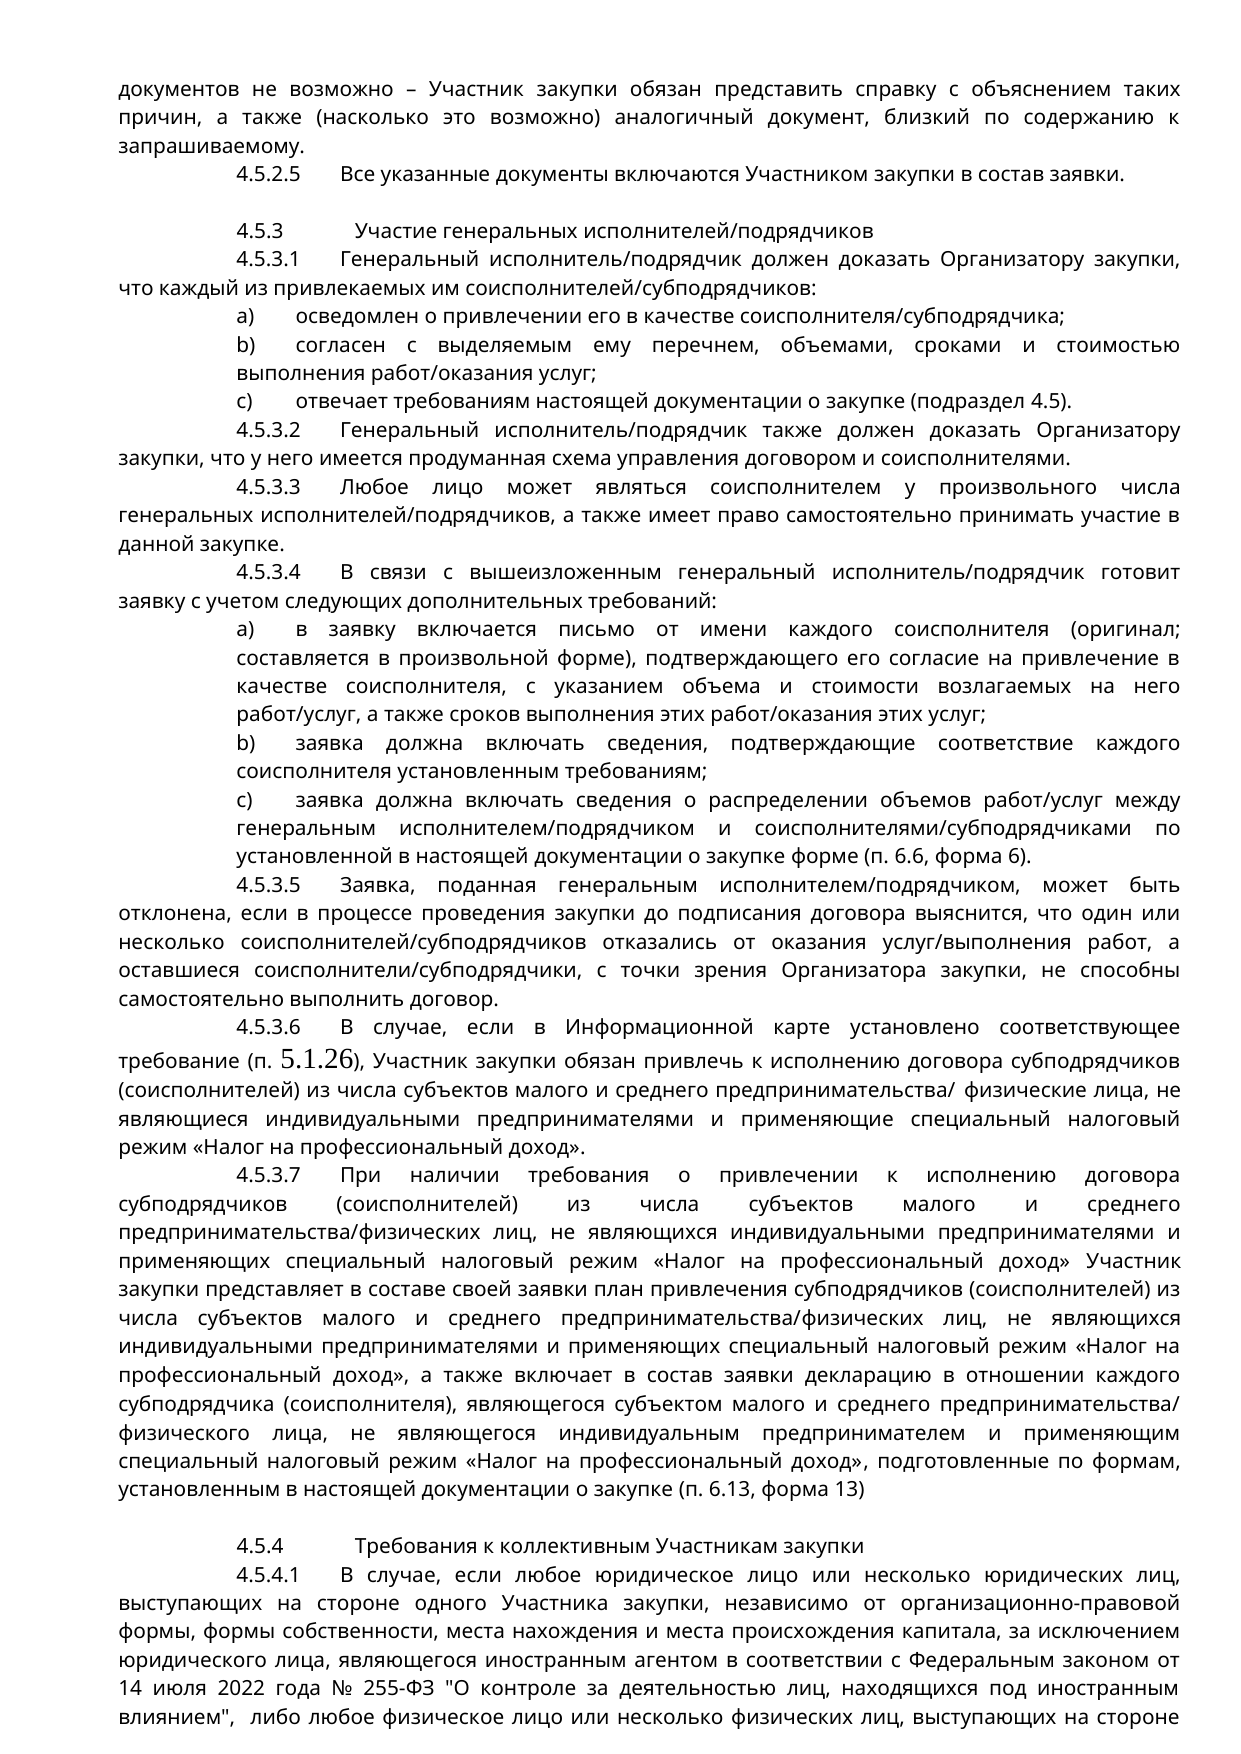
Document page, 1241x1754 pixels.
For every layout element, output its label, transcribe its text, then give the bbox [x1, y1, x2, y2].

list В связи с вышеизложенным генеральный исполнитель/подрядчик готовит заявку с учетом следующих дополнительных требований: [118, 557, 1181, 614]
list осведомлен о привлечении его в качестве соисполнителя/субподрядчика; [236, 301, 1181, 330]
list согласен с выделяемым ему перечнем, объемами, сроками и стоимостью выполнения работ/оказания услуг; [236, 330, 1181, 387]
list Все указанные документы включаются Участником закупки в состав заявки. [118, 159, 1181, 188]
list отвечает требованиям настоящей документации о закупке (подраздел 4.5). [236, 387, 1181, 415]
list При наличии требования о привлечении к исполнению договора субподрядчиков (соисполнителей) из числа субъектов малого и среднего предпринимательства/физических лиц, не являющихся индивидуальными предпринимателями и применяющих специальный налоговый режим «Налог на профессиональный доход» Участник закупки представляет в составе своей заявки план привлечения субподрядчиков (соисполнителей) из числа субъектов малого и среднего предпринимательства/физических лиц, не являющихся индивидуальными предпринимателями и применяющих специальный налоговый режим «Налог на профессиональный доход», а также включает в состав заявки декларацию в отношении каждого субподрядчика (соисполнителя), являющегося субъектом малого и среднего предпринимательства/ физического лица, не являющегося индивидуальным предпринимателем и применяющим специальный налоговый режим «Налог на профессиональный доход», подготовленные по формам, установленным в настоящей документации о закупке (п. 6.13, форма 13) [118, 1161, 1181, 1503]
list Любое лицо может являться соисполнителем у произвольного числа генеральных исполнителей/подрядчиков, а также имеет право самостоятельно принимать участие в данной закупке. [118, 472, 1181, 557]
list В случае, если в Информационной карте установлено соответствующее требование (п. 5.1.28), Участник закупки обязан привлечь к исполнению договора субподрядчиков (соисполнителей) из числа субъектов малого и среднего предпринимательства/ физические лица, не являющиеся индивидуальными предпринимателями и применяющие специальный налоговый режим «Налог на профессиональный доход». [118, 1012, 1181, 1161]
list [118, 1560, 1181, 1730]
list в заявку включается письмо от имени каждого соисполнителя (оригинал; составляется в произвольной форме), подтверждающего его согласие на привлечение в качестве соисполнителя, с указанием объема и стоимости возлагаемых на него работ/услуг, а также сроков выполнения этих работ/оказания этих услуг; [236, 614, 1181, 728]
list Генеральный исполнитель/подрядчик также должен доказать Организатору закупки, что у него имеется продуманная схема управления договором и соисполнителями. [118, 415, 1181, 472]
list заявка должна включать сведения, подтверждающие соответствие каждого соисполнителя установленным требованиям; [236, 728, 1181, 785]
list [118, 74, 1181, 159]
list Участие генеральных исполнителей/подрядчиков [236, 216, 1181, 244]
list Генеральный исполнитель/подрядчик должен доказать Организатору закупки, что каждый из привлекаемых им соисполнителей/субподрядчиков: [118, 244, 1181, 301]
list Заявка, поданная генеральным исполнителем/подрядчиком, может быть отклонена, если в процессе проведения закупки до подписания договора выяснится, что один или несколько соисполнителей/субподрядчиков отказались от оказания услуг/выполнения работ, а оставшиеся соисполнители/субподрядчики, с точки зрения Организатора закупки, не способны самостоятельно выполнить договор. [118, 870, 1181, 1012]
list заявка должна включать сведения о распределении объемов работ/услуг между генеральным исполнителем/подрядчиком и соисполнителями/субподрядчиками по установленной в настоящей документации о закупке форме (п. 6.6, форма 6). [236, 785, 1181, 870]
list Требования к коллективным Участникам закупки [236, 1531, 1181, 1560]
